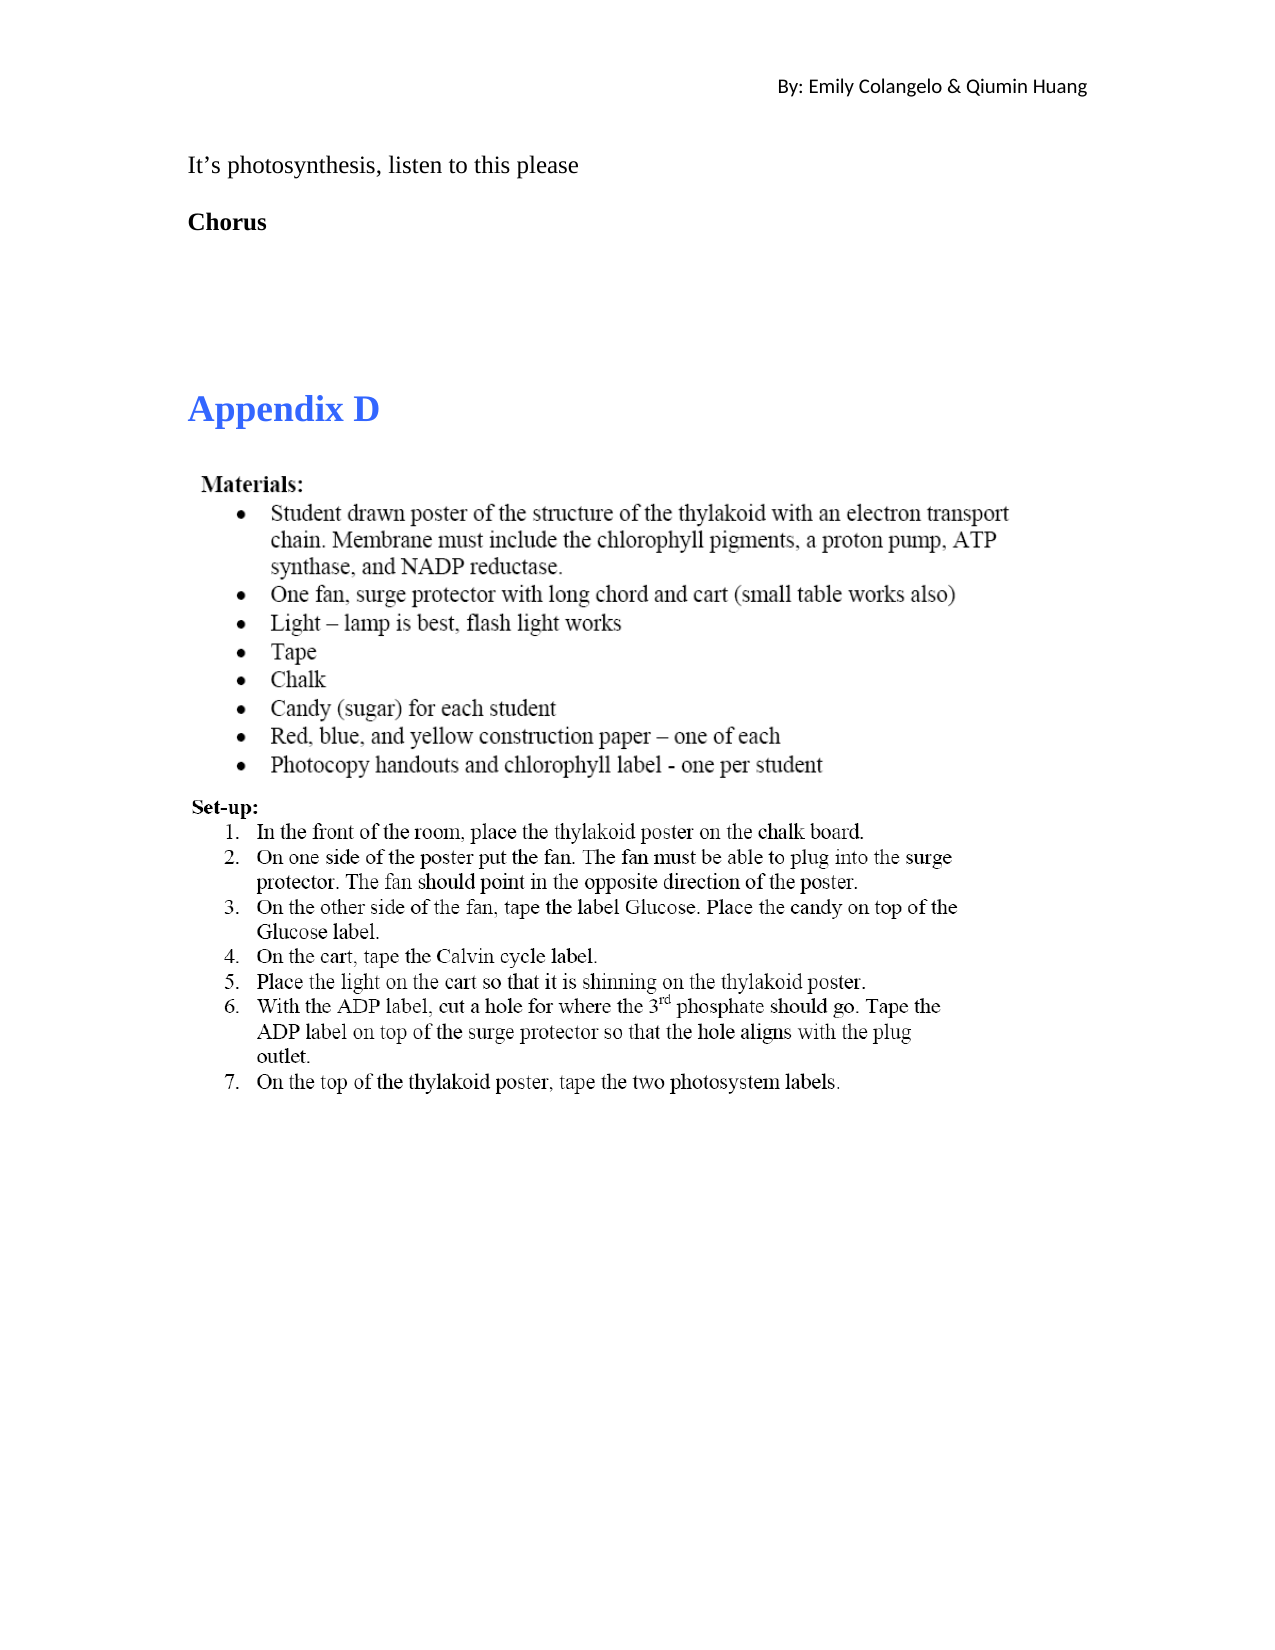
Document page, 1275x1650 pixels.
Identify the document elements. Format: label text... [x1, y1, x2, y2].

picture [187, 458, 1080, 1151]
subtitle Appendix D [187, 386, 1087, 429]
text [187, 150, 1087, 236]
